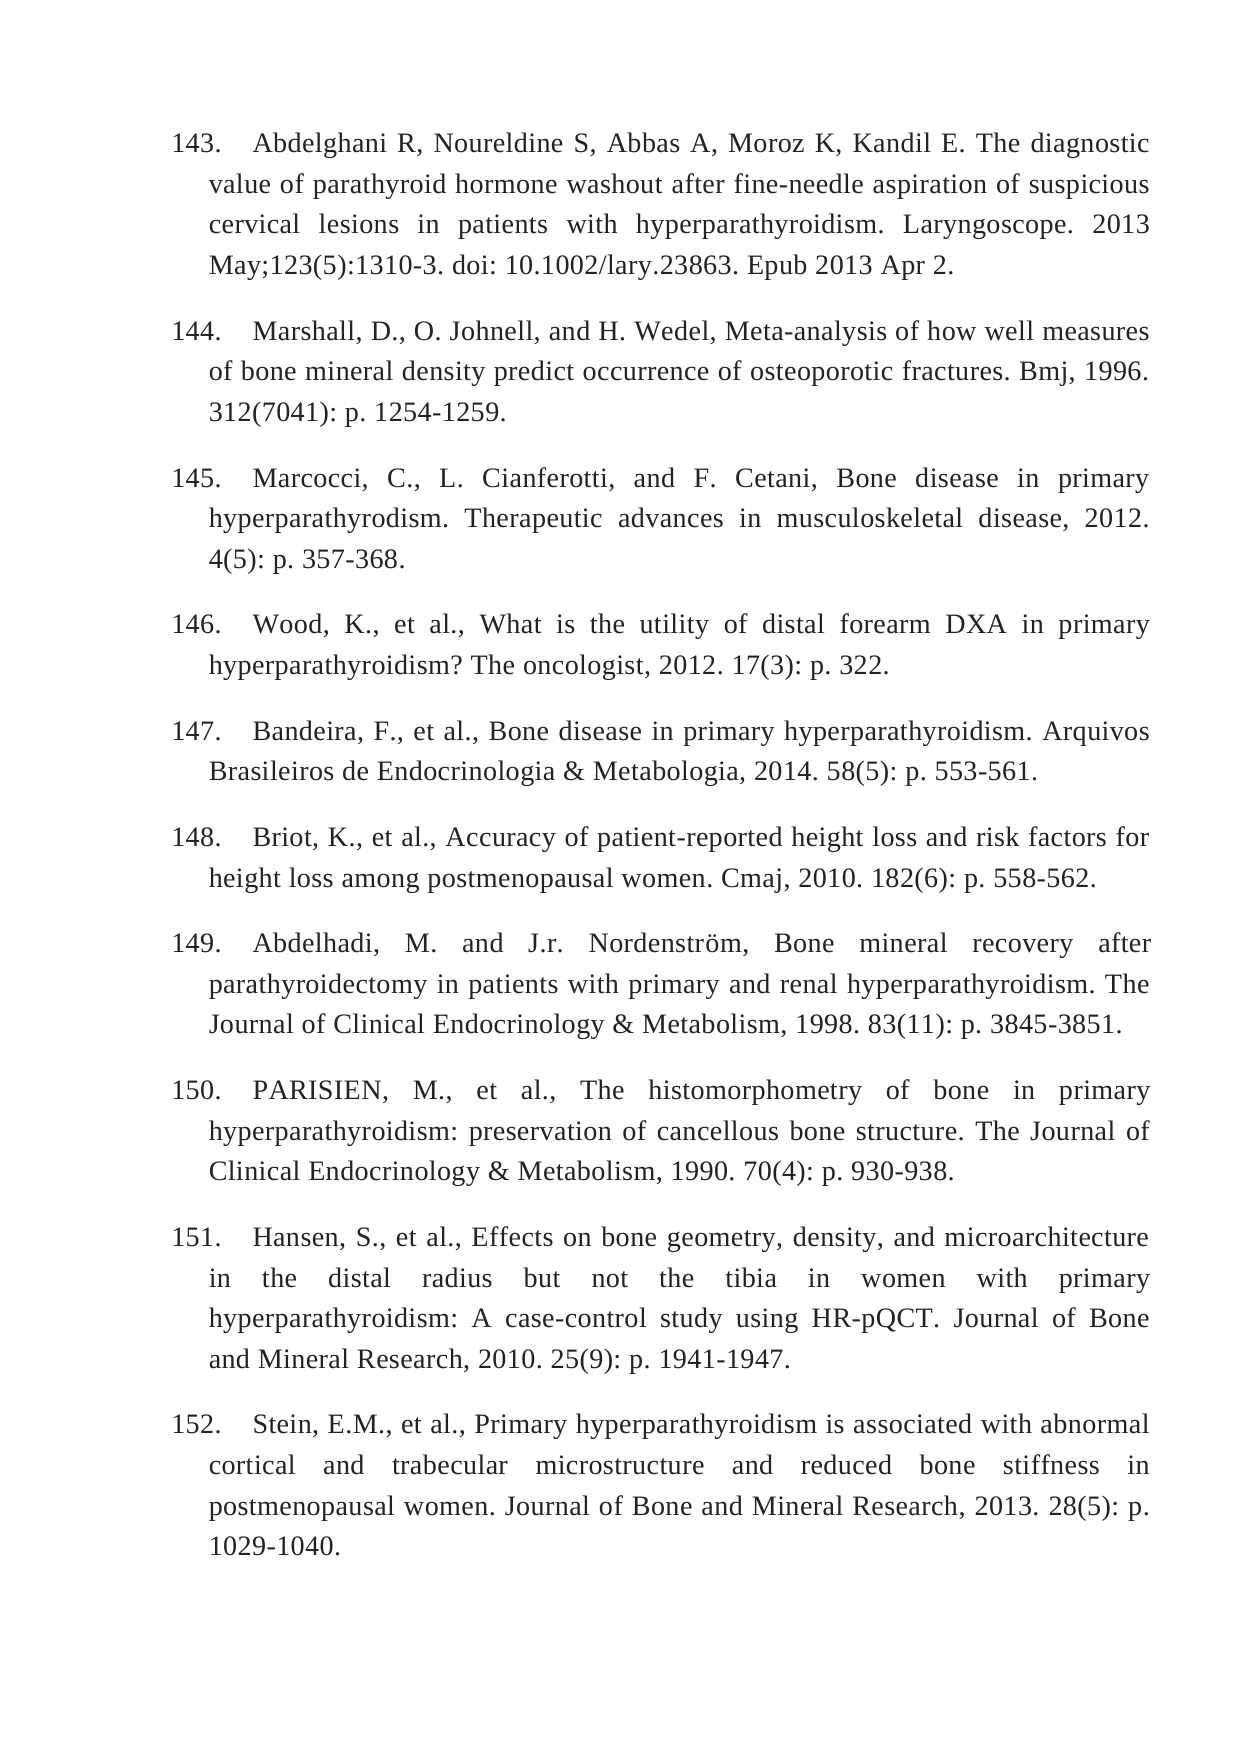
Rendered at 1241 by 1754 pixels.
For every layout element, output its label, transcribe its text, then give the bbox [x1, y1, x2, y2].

list PARISIEN, M., et al., The histomorphometry of bone in primary hyperparathyroidism: preservation of cancellous bone structure. The Journal of Clinical Endocrinology & Metabolism, 1990. 70(4): p. 930-938. [171, 1065, 1152, 1187]
list Wood, K., et al., What is the utility of distal forearm DXA in primary hyperparathyroidism? The oncologist, 2012. 17(3): p. 322. [171, 599, 1152, 681]
list Abdelghani R, Noureldine S, Abbas A, Moroz K, Kandil E. The diagnostic value of parathyroid hormone washout after fine-needle aspiration of suspicious cervical lesions in patients with hyperparathyroidism. Laryngoscope. 2013 May;123(5):1310-3. doi: 10.1002/lary.23863. Epub 2013 Apr 2. [171, 118, 1152, 281]
list Marshall, D., O. Johnell, and H. Wedel, Meta-analysis of how well measures of bone mineral density predict occurrence of osteoporotic fractures. Bmj, 1996. 312(7041): p. 1254-1259. [171, 306, 1152, 427]
list Stein, E.M., et al., Primary hyperparathyroidism is associated with abnormal cortical and trabecular microstructure and reduced bone stiffness in postmenopausal women. Journal of Bone and Mineral Research, 2013. 28(5): p. 1029-1040. [171, 1399, 1152, 1562]
list Abdelhadi, M. and J.r. Nordenström, Bone mineral recovery after parathyroidectomy in patients with primary and renal hyperparathyroidism. The Journal of Clinical Endocrinology & Metabolism, 1998. 83(11): p. 3845-3851. [171, 918, 1152, 1040]
list Briot, K., et al., Accuracy of patient-reported height loss and risk factors for height loss among postmenopausal women. Cmaj, 2010. 182(6): p. 558-562. [171, 812, 1152, 893]
list Hansen, S., et al., Effects on bone geometry, density, and microarchitecture in the distal radius but not the tibia in women with primary hyperparathyroidism: A case‐control study using HR‐pQCT. Journal of Bone and Mineral Research, 2010. 25(9): p. 1941-1947. [171, 1212, 1152, 1374]
list Bandeira, F., et al., Bone disease in primary hyperparathyroidism. Arquivos Brasileiros de Endocrinologia & Metabologia, 2014. 58(5): p. 553-561. [171, 706, 1152, 787]
list Marcocci, C., L. Cianferotti, and F. Cetani, Bone disease in primary hyperparathyrodism. Therapeutic advances in musculoskeletal disease, 2012. 4(5): p. 357-368. [171, 452, 1152, 574]
